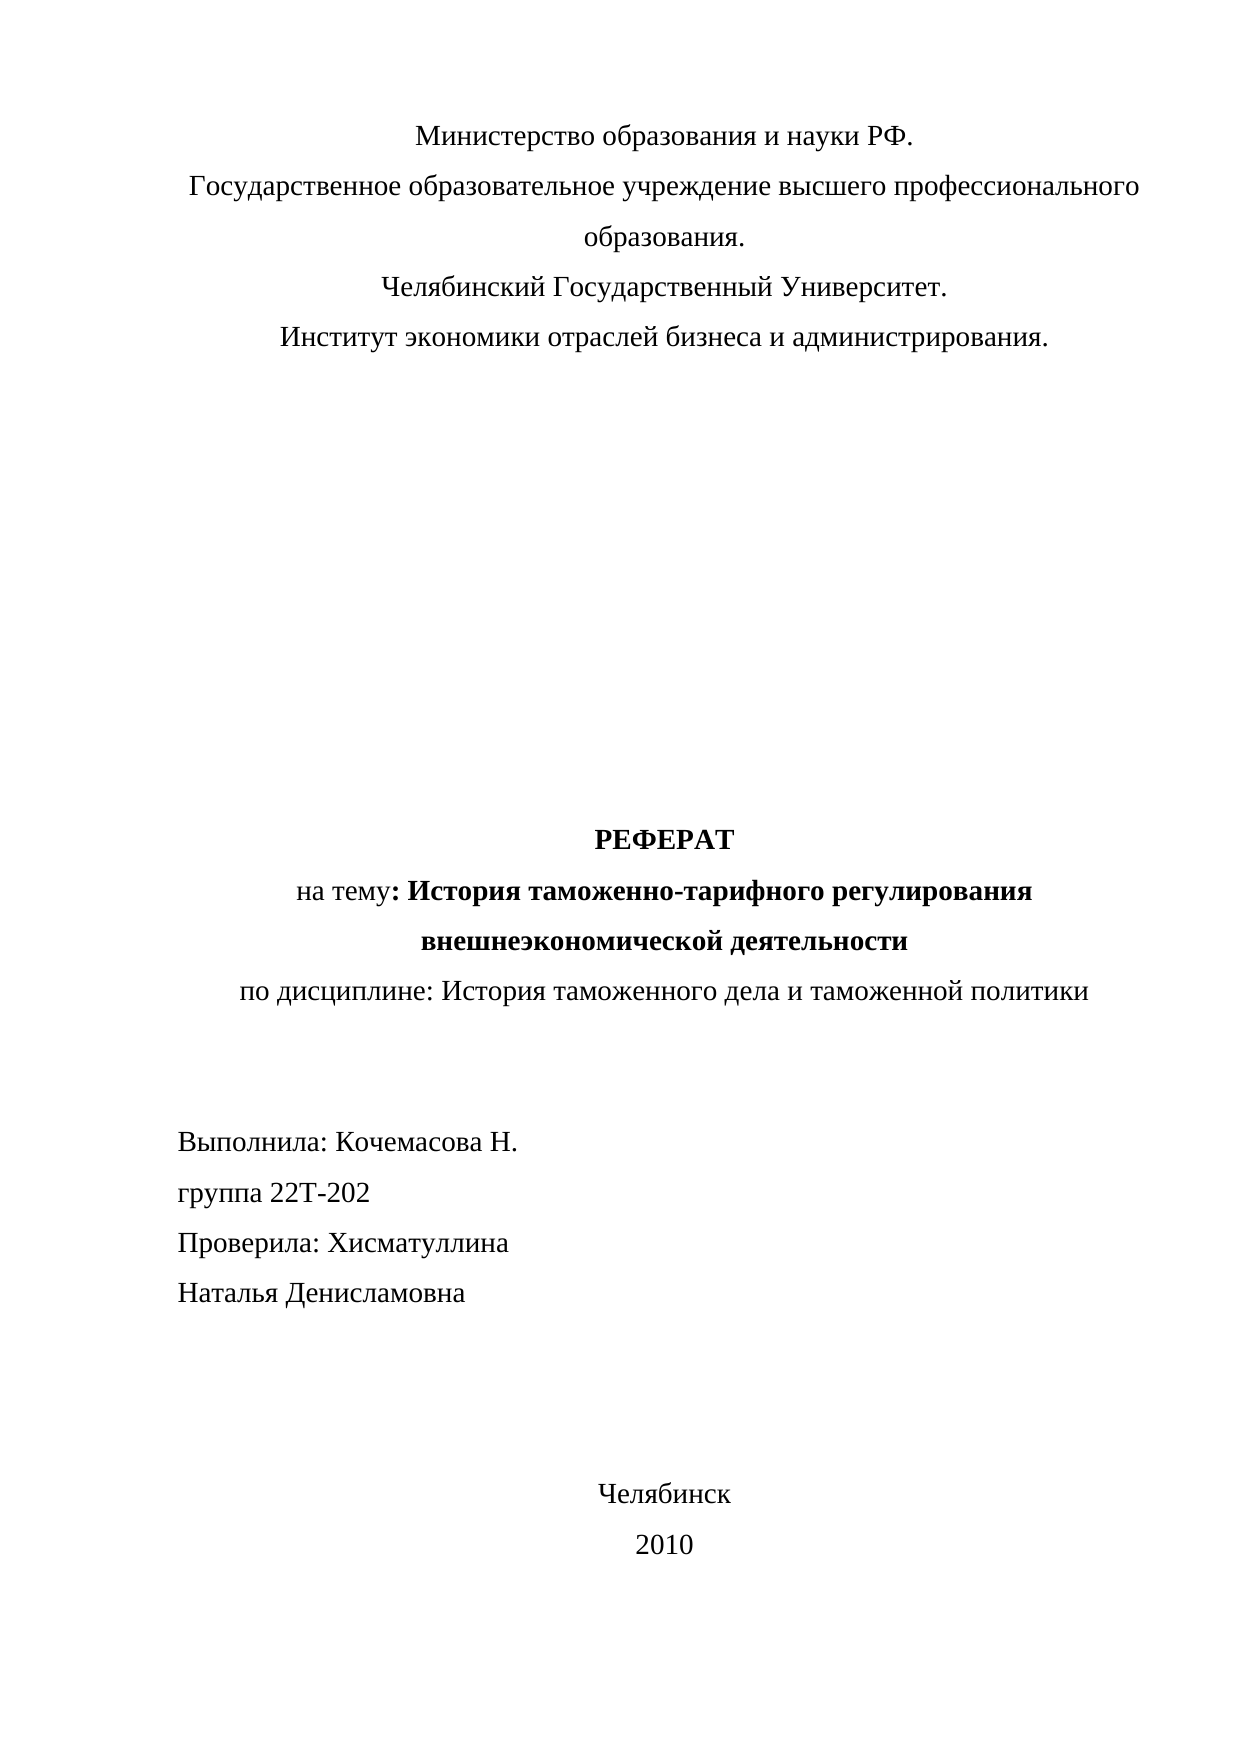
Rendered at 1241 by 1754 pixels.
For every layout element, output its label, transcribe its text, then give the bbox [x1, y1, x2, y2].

text РЕФЕРАТ [177, 822, 1152, 856]
text Государственное образовательное учреждение высшего профессионального образования. [177, 168, 1152, 252]
text 2010 [177, 1527, 1152, 1560]
text по дисциплине: История таможенного дела и таможенной политики [177, 973, 1152, 1007]
text Наталья Денисламовна [177, 1275, 1152, 1309]
text Челябинск [177, 1477, 1152, 1510]
text Министерство образования и науки РФ. [177, 118, 1152, 152]
text группа 22Т-202 [177, 1175, 1152, 1208]
text Выполнила: Кочемасова Н. [177, 1124, 1152, 1158]
text на тему: История таможенно-тарифного регулирования внешнеэкономической деятельности [177, 873, 1152, 957]
text Проверила: Хисматуллина [177, 1225, 1152, 1258]
text Институт экономики отраслей бизнеса и администрирования. [177, 319, 1152, 353]
text Челябинский Государственный Университет. [177, 269, 1152, 303]
